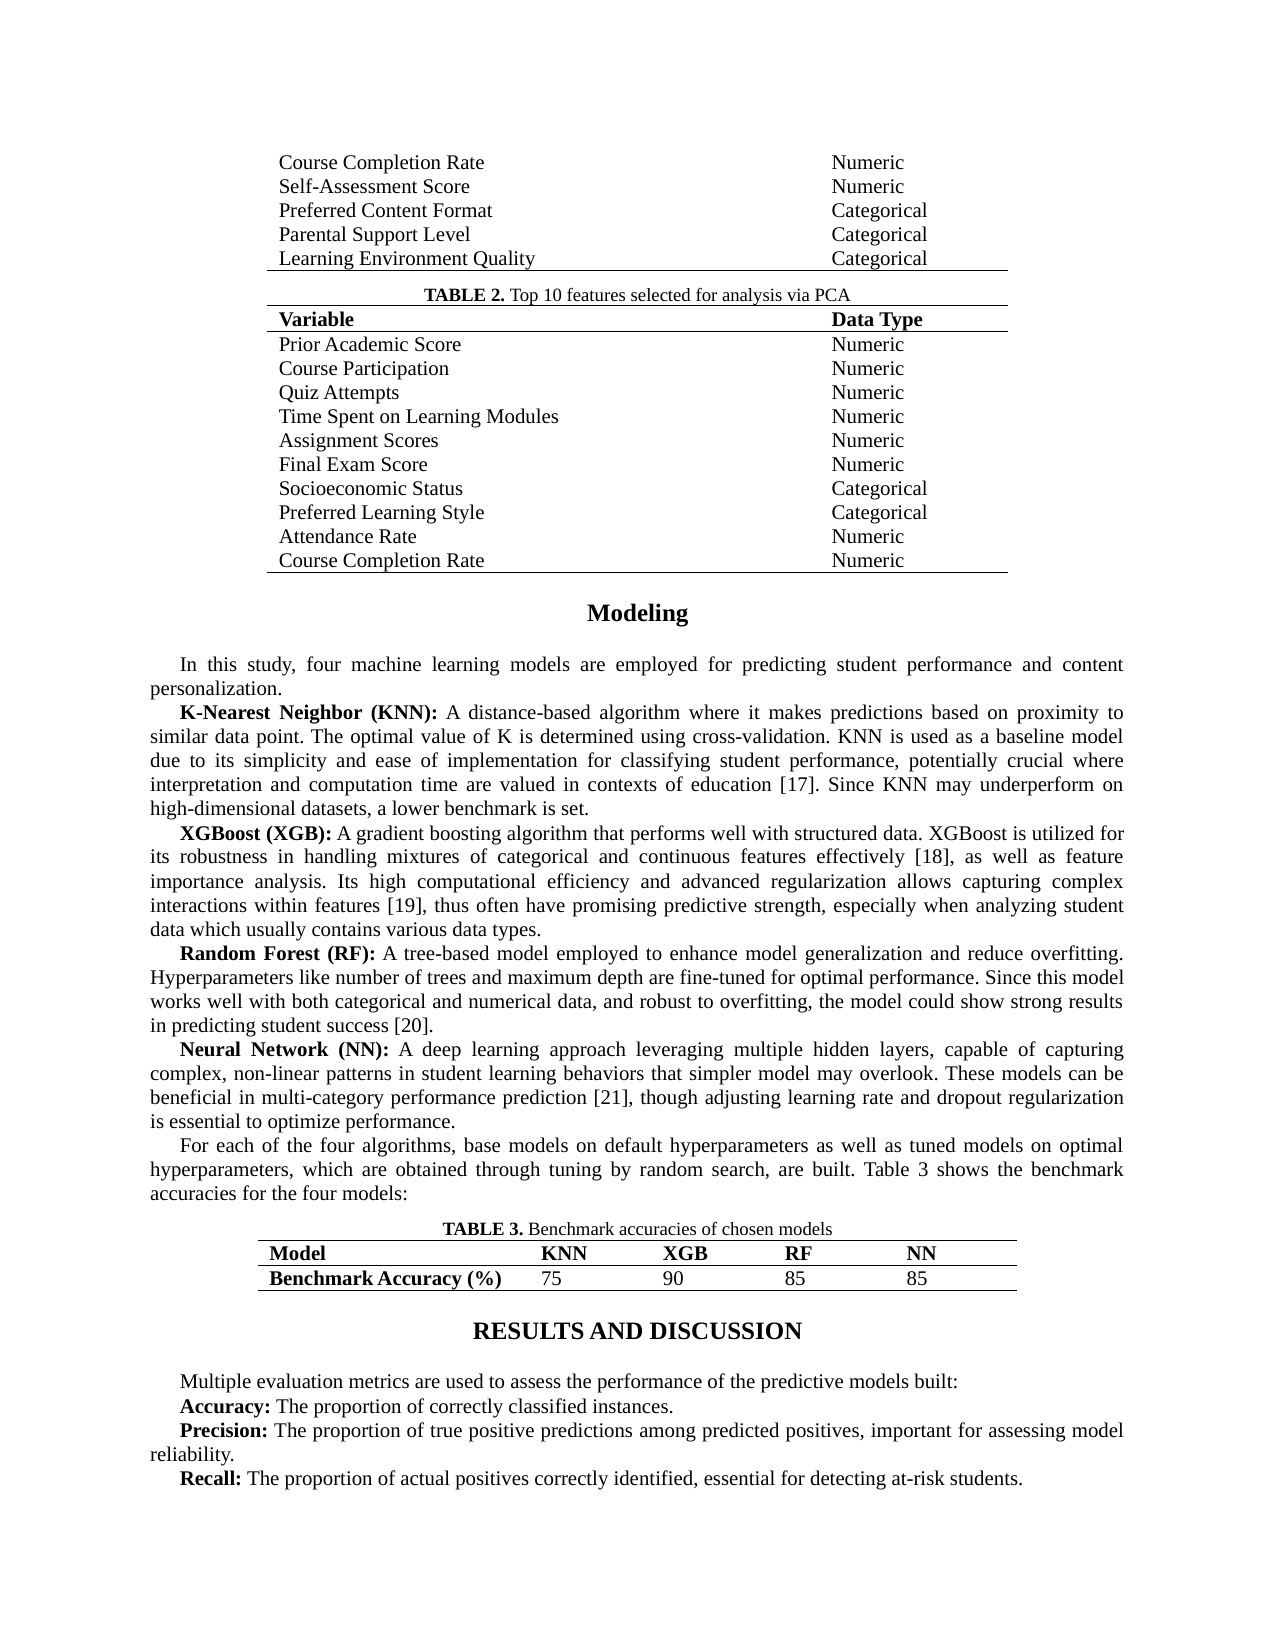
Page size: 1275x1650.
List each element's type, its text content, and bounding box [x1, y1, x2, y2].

subtitle Results and Discussion [150, 1316, 1125, 1344]
text TABLE 3. Benchmark accuracies of chosen models [150, 1218, 1125, 1239]
table_cell Preferred Content Format [267, 198, 820, 222]
table_cell Numeric [820, 332, 1008, 356]
table_cell Numeric [820, 380, 1008, 404]
table_cell Self-Assessment Score [267, 174, 820, 198]
text Random Forest (RF): A tree-based model employed to enhance model generalization and reduce overfitting. Hyperparameters like number of trees and maximum depth are fine-tuned for optimal performance. Since this model works well with both categorical and numerical data, and robust to overfitting, the model could show strong results in predicting student success [20]. [150, 941, 1125, 1037]
table_cell Time Spent on Learning Modules [267, 404, 820, 428]
table_cell Assignment Scores [267, 428, 820, 452]
subtitle Modeling [150, 598, 1125, 627]
text For each of the four algorithms, base models on default hyperparameters as well as tuned models on optimal hyperparameters, which are obtained through tuning by random search, are built. Table 3 shows the benchmark accuracies for the four models: [150, 1133, 1125, 1205]
table_cell Numeric [820, 356, 1008, 380]
text Neural Network (NN): A deep learning approach leveraging multiple hidden layers, capable of capturing complex, non-linear patterns in student learning behaviors that simpler model may overlook. These models can be beneficial in multi-category performance prediction [21], though adjusting learning rate and dropout regularization is essential to optimize performance. [150, 1037, 1125, 1133]
table_header KNN [530, 1241, 651, 1264]
table_cell Attendance Rate [267, 524, 820, 548]
table_cell Course Participation [267, 356, 820, 380]
table_cell Prior Academic Score [267, 332, 820, 356]
table_cell Final Exam Score [267, 452, 820, 476]
table_cell Categorical [820, 222, 1008, 246]
table_cell Parental Support Level [267, 222, 820, 246]
text K-Nearest Neighbor (KNN): A distance-based algorithm where it makes predictions based on proximity to similar data point. The optimal value of K is determined using cross-validation. KNN is used as a baseline model due to its simplicity and ease of implementation for classifying student performance, potentially crucial where interpretation and computation time are valued in contexts of education [17]. Since KNN may underperform on high-dimensional datasets, a lower benchmark is set. [150, 700, 1125, 820]
table_cell Categorical [820, 476, 1008, 500]
table_cell Benchmark Accuracy (%) [258, 1266, 529, 1290]
table_header RF [773, 1241, 895, 1264]
table_cell Socioeconomic Status [267, 476, 820, 500]
table_cell Numeric [820, 452, 1008, 476]
table_cell Learning Environment Quality [267, 246, 820, 270]
table_cell Course Completion Rate [267, 548, 820, 572]
text In this study, four machine learning models are employed for predicting student performance and content personalization. [150, 652, 1125, 700]
text TABLE 2. Top 10 features selected for analysis via PCA [150, 284, 1125, 305]
text Precision: The proportion of true positive predictions among predicted positives, important for assessing model reliability. [150, 1418, 1125, 1466]
table_cell 85 [895, 1266, 1017, 1290]
table_cell Numeric [820, 428, 1008, 452]
table_cell Categorical [820, 500, 1008, 524]
table_cell Categorical [820, 246, 1008, 270]
table_header XGB [651, 1241, 773, 1264]
table_header NN [895, 1241, 1017, 1264]
table_cell Preferred Learning Style [267, 500, 820, 524]
table_cell 75 [530, 1266, 651, 1290]
text Multiple evaluation metrics are used to assess the performance of the predictive models built: [150, 1369, 1125, 1393]
table_cell Quiz Attempts [267, 380, 820, 404]
table_cell Numeric [820, 150, 1008, 174]
table_cell Numeric [820, 404, 1008, 428]
table_cell Numeric [820, 548, 1008, 572]
table_cell Numeric [820, 174, 1008, 198]
table_cell Numeric [820, 524, 1008, 548]
table_header Data Type [820, 306, 1008, 331]
table_cell Categorical [820, 198, 1008, 222]
table_cell 85 [773, 1266, 895, 1290]
text Recall: The proportion of actual positives correctly identified, essential for detecting at-risk students. [150, 1466, 1125, 1490]
table_cell 90 [651, 1266, 773, 1290]
text Accuracy: The proportion of correctly classified instances. [150, 1393, 1125, 1418]
table_header Variable [267, 306, 820, 331]
text XGBoost (XGB): A gradient boosting algorithm that performs well with structured data. XGBoost is utilized for its robustness in handling mixtures of categorical and continuous features effectively [18], as well as feature importance analysis. Its high computational efficiency and advanced regularization allows capturing complex interactions within features [19], thus often have promising predictive strength, especially when analyzing student data which usually contains various data types. [150, 820, 1125, 941]
table_header Model [258, 1241, 529, 1264]
table_cell Course Completion Rate [267, 150, 820, 174]
